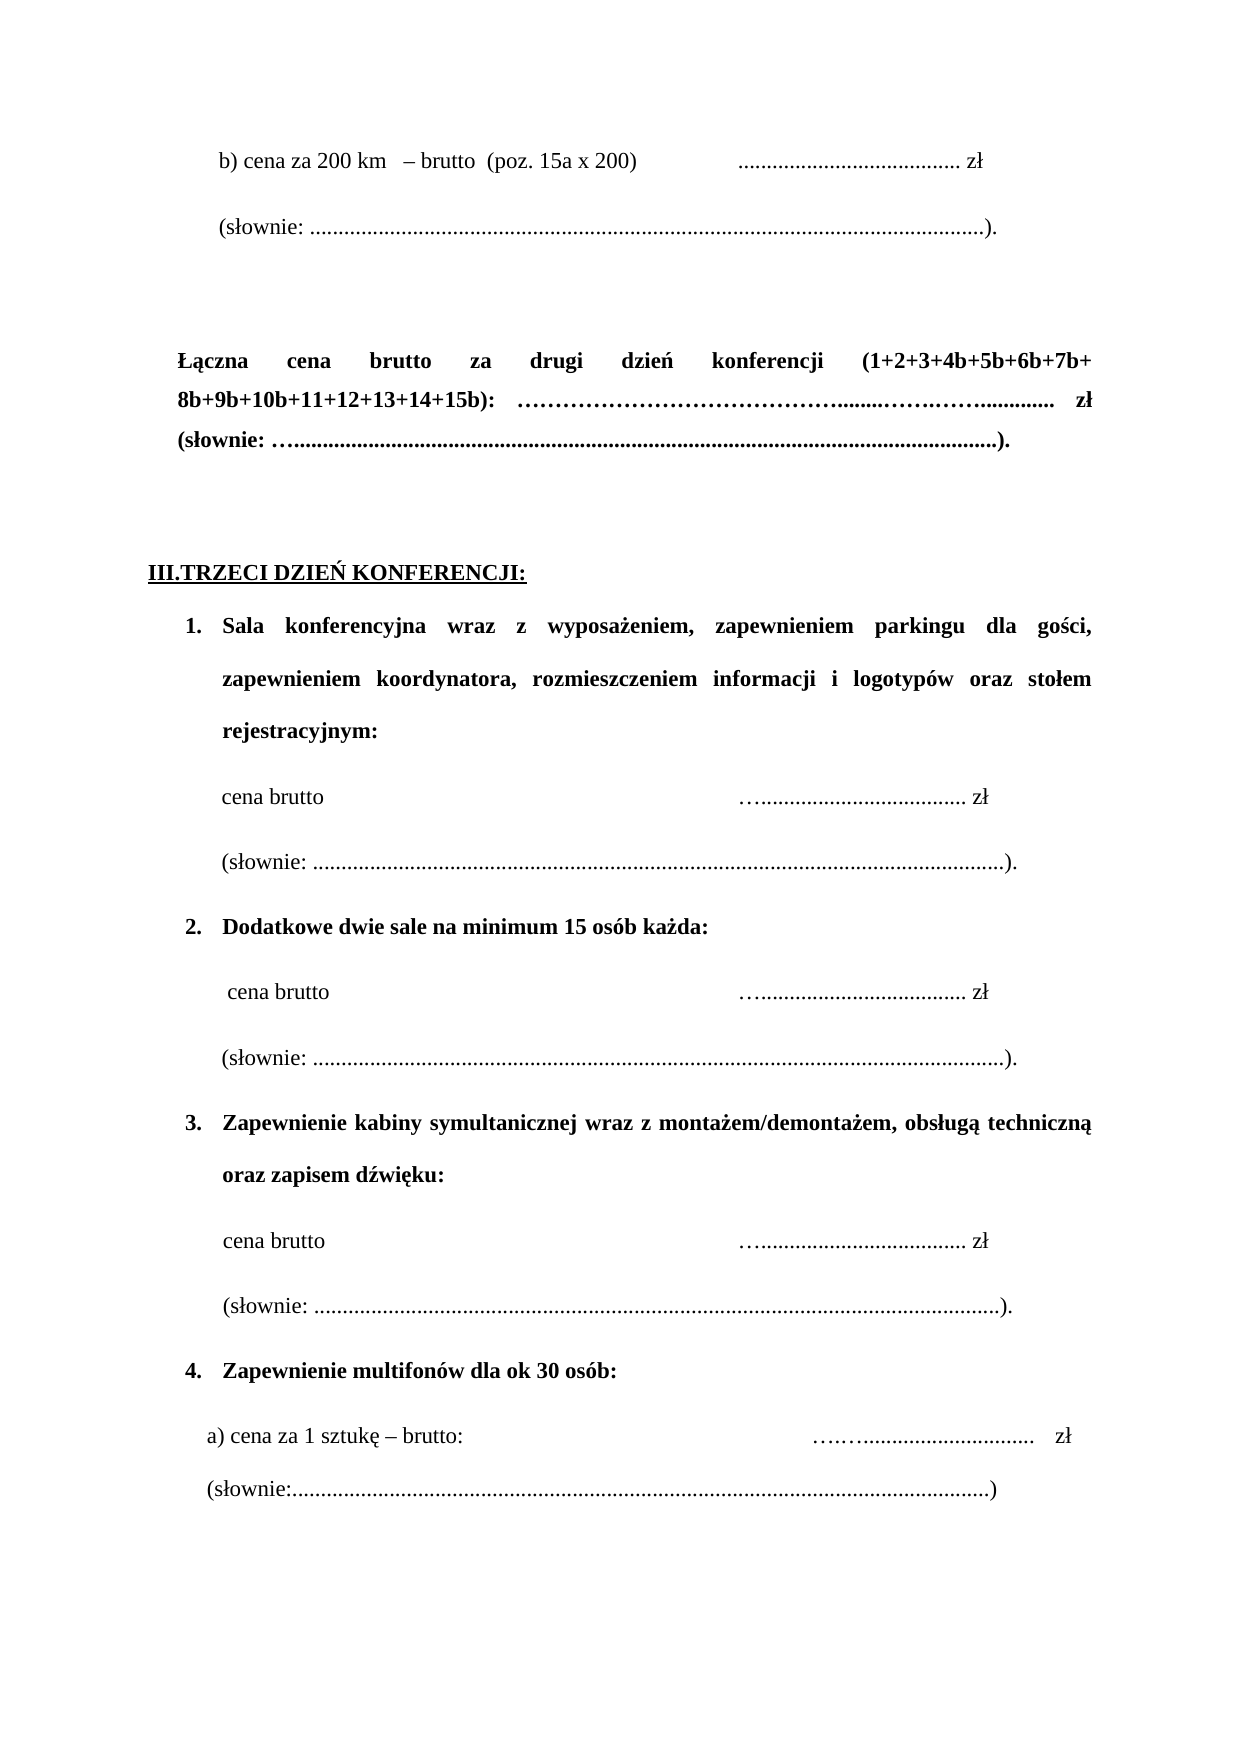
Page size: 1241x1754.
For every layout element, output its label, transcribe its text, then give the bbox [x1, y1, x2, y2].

list Zapewnienie multifonów dla ok 30 osób: [185, 1357, 1093, 1383]
text (słownie: ......................................................................................................................). [185, 213, 1093, 239]
text (słownie: ........................................................................................................................). [223, 1292, 1093, 1318]
list Zapewnienie kabiny symultanicznej wraz z montażem/demontażem, obsługą techniczną oraz zapisem dźwięku: [185, 1109, 1093, 1188]
text III.TRZECI DZIEŃ KONFERENCJI: [148, 559, 1093, 586]
text b) cena za 200 km – brutto (poz. 15a x 200) ....................................... zł [218, 148, 1093, 174]
list Sala konferencyjna wraz z wyposażeniem, zapewnieniem parkingu dla gości, zapewnieniem koordynatora, rozmieszczeniem informacji i logotypów oraz stołem rejestracyjnym: [185, 612, 1093, 744]
text a) cena za 1 sztukę – brutto: ….….............................. zł (słownie:..........................................................................................................................) [207, 1422, 1093, 1501]
text cena brutto ….................................... zł [221, 978, 1093, 1005]
text cena brutto ….................................... zł [221, 783, 1093, 809]
text Łączna cena brutto za drugi dzień konferencji (1+2+3+4b+5b+6b+7b+ 8b+9b+10b+11+12+13+14+15b): ……………………………………........…….……............. zł (słownie: …...........................................................................................................................). [177, 347, 1093, 452]
text (słownie: .........................................................................................................................). [148, 1044, 1093, 1070]
text cena brutto ….................................... zł [223, 1227, 1093, 1253]
list Dodatkowe dwie sale na minimum 15 osób każda: [185, 913, 1093, 939]
text (słownie: .........................................................................................................................). [221, 848, 1093, 874]
